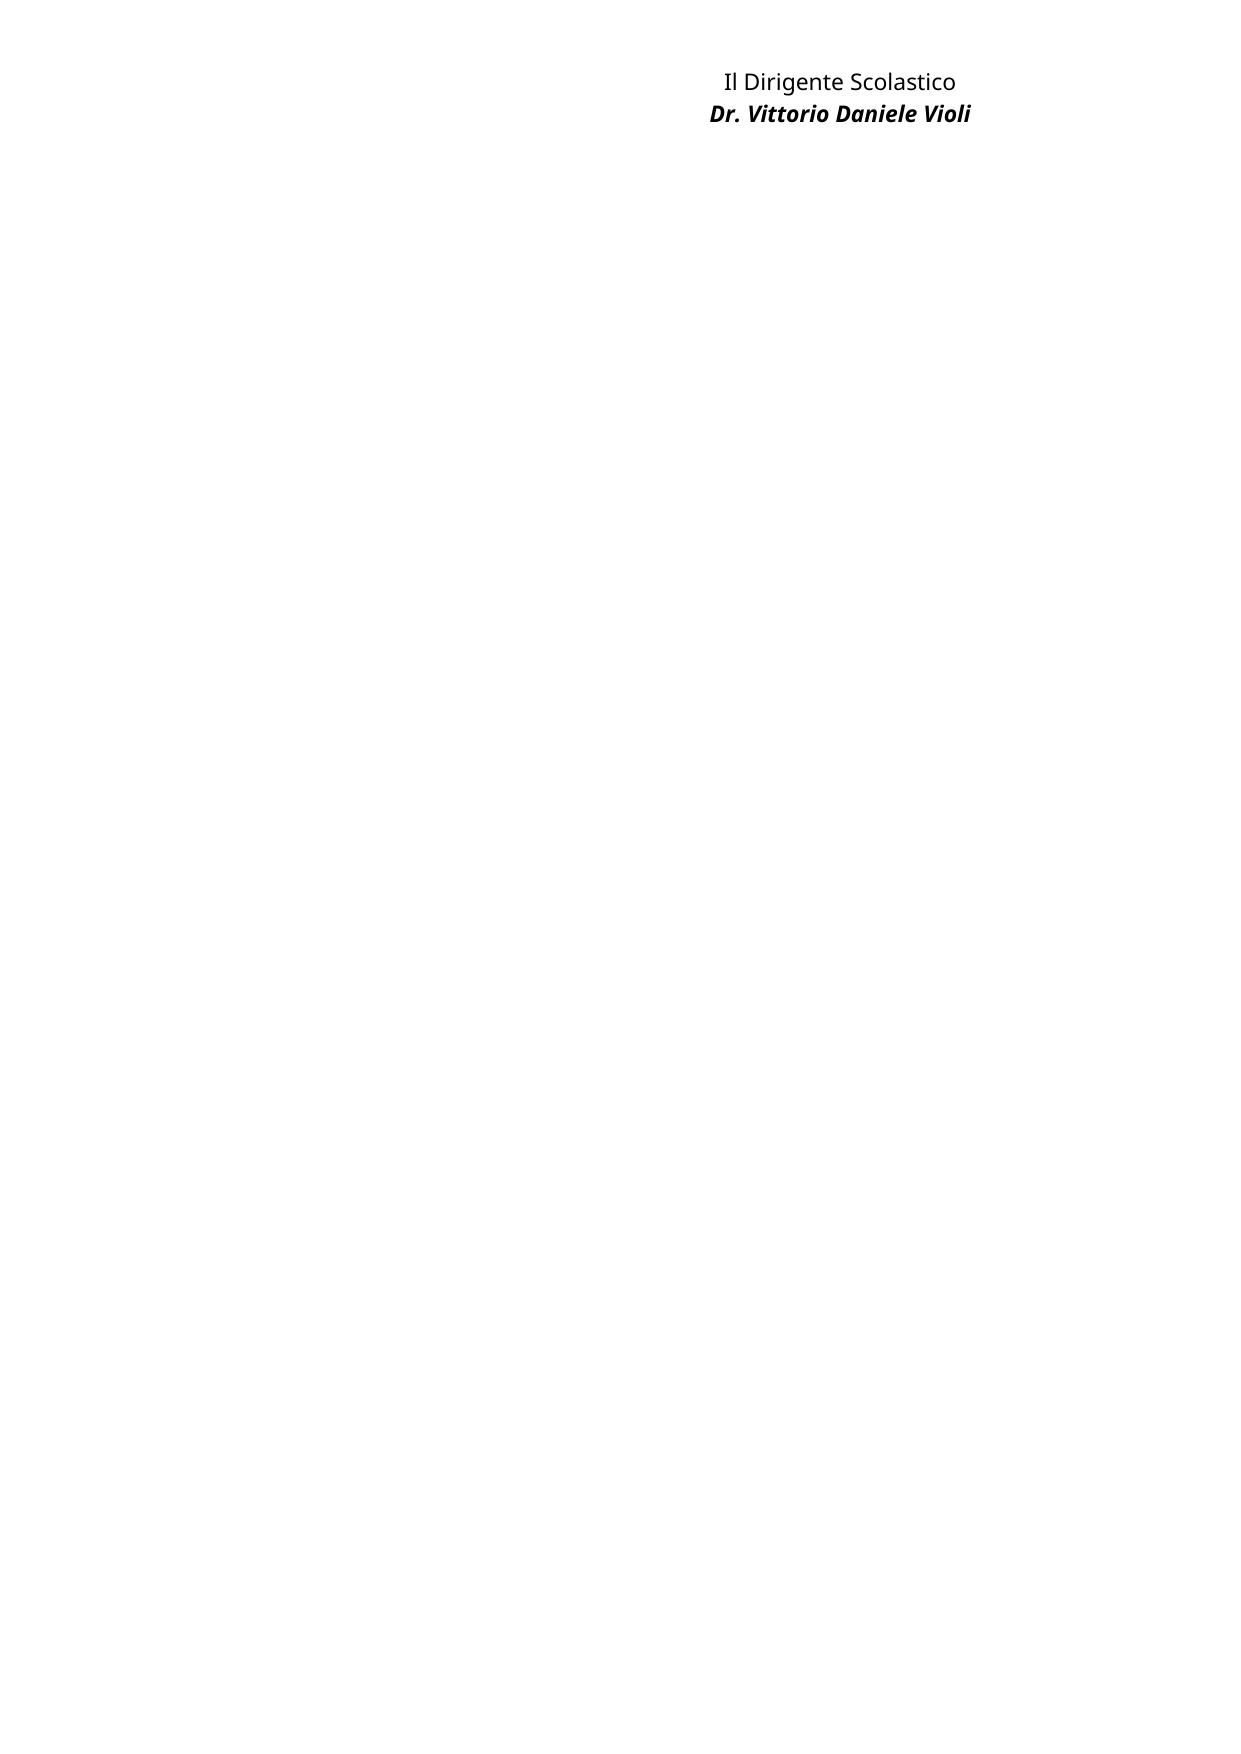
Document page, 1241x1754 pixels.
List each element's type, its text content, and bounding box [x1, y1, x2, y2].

table_header Il Dirigente Scolastico Dr. Vittorio Daniele Violi [624, 66, 1056, 129]
